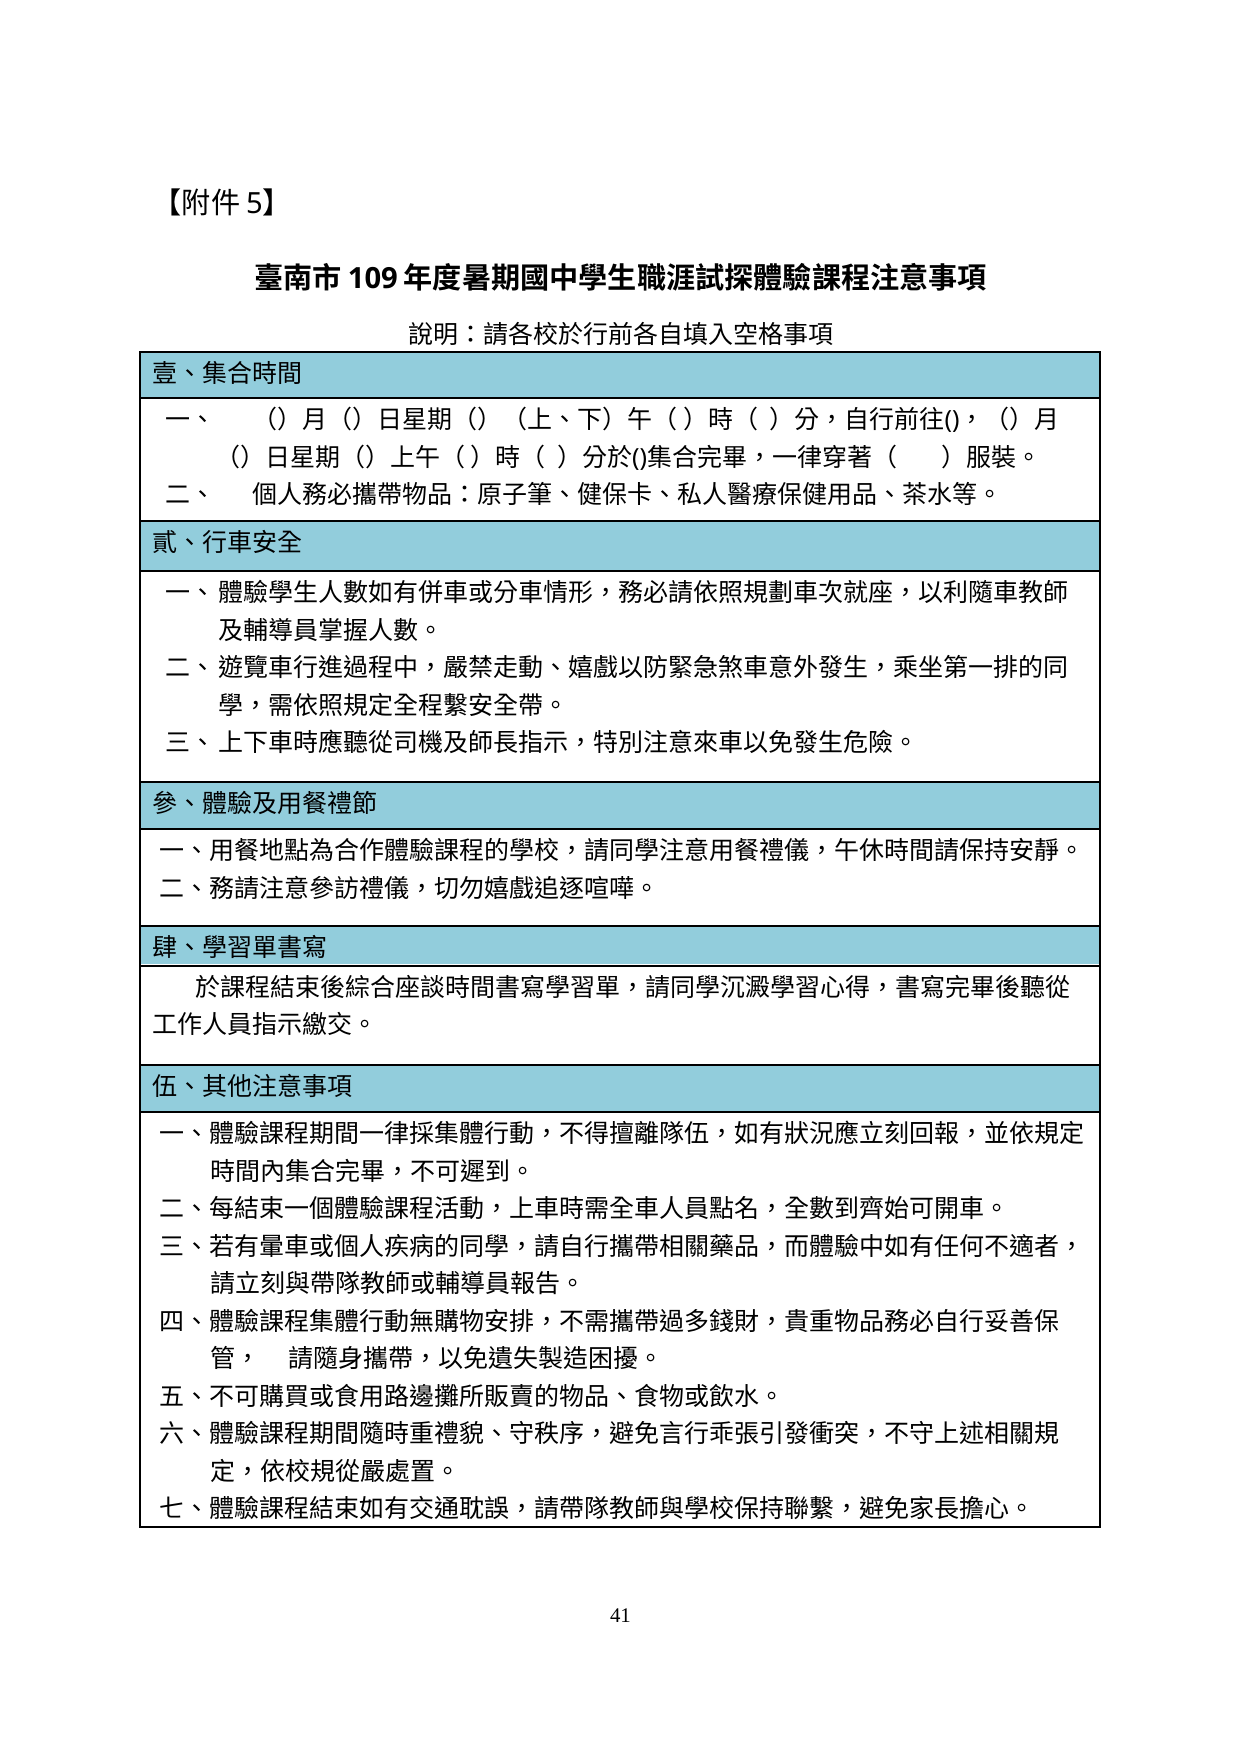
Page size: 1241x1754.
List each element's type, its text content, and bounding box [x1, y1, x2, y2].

table_cell 於課程結束後綜合座談時間書寫學習單，請同學沉澱學習心得，書寫完畢後聽從工作人員指示繳交。 [141, 967, 1099, 1063]
table_cell 肆、學習單書寫 [141, 927, 1099, 964]
table_cell 一、用餐地點為合作體驗課程的學校，請同學注意用餐禮儀，午休時間請保持安靜。 二、務請注意參訪禮儀，切勿嬉戲追逐喧嘩。 [141, 830, 1099, 925]
table_cell （）月（）日星期（）（上、下）午（ ）時（ ）分，自行前往()，（）月（）日星期（）上午（ ）時（ ）分於()集合完畢，一律穿著（ ）服裝。 個人務必攜帶物品：原子筆、健保卡、私人醫療保健用品、茶水等。 [141, 399, 1099, 520]
table_cell 壹、集合時間 [141, 353, 1099, 397]
table_cell 一、體驗課程期間一律採集體行動，不得擅離隊伍，如有狀況應立刻回報，並依規定時間內集合完畢，不可遲到。 二、每結束一個體驗課程活動，上車時需全車人員點名，全數到齊始可開車。 三、若有暈車或個人疾病的同學，請自行攜帶相關藥品，而體驗中如有任何不適者， 請立刻與帶隊教師或輔導員報告。 四、體驗課程集體行動無購物安排，不需攜帶過多錢財，貴重物品務必自行妥善保管， 請隨身攜帶，以免遺失製造困擾。 五、不可購買或食用路邊攤所販賣的物品、食物或飲水。 六、體驗課程期間隨時重禮貌、守秩序，避免言行乖張引發衝突，不守上述相關規定，依校規從嚴處置。 七、體驗課程結束如有交通耽誤，請帶隊教師與學校保持聯繫，避免家長擔心。 [141, 1113, 1099, 1526]
table_cell 體驗學生人數如有併車或分車情形，務必請依照規劃車次就座，以利隨車教師及輔導員掌握人數。 遊覽車行進過程中，嚴禁走動、嬉戲以防緊急煞車意外發生，乘坐第一排的同學，需依照規定全程繫安全帶。 上下車時應聽從司機及師長指示，特別注意來車以免發生危險。 [141, 572, 1099, 781]
table_cell 貳、行車安全 [141, 522, 1099, 570]
table_header 【附件5】 臺南市109年度暑期國中學生職涯試探體驗課程注意事項 說明：請各校於行前各自填入空格事項 [140, 164, 1100, 351]
table_cell 伍、其他注意事項 [141, 1066, 1099, 1111]
table_cell 參、體驗及用餐禮節 [141, 783, 1099, 828]
